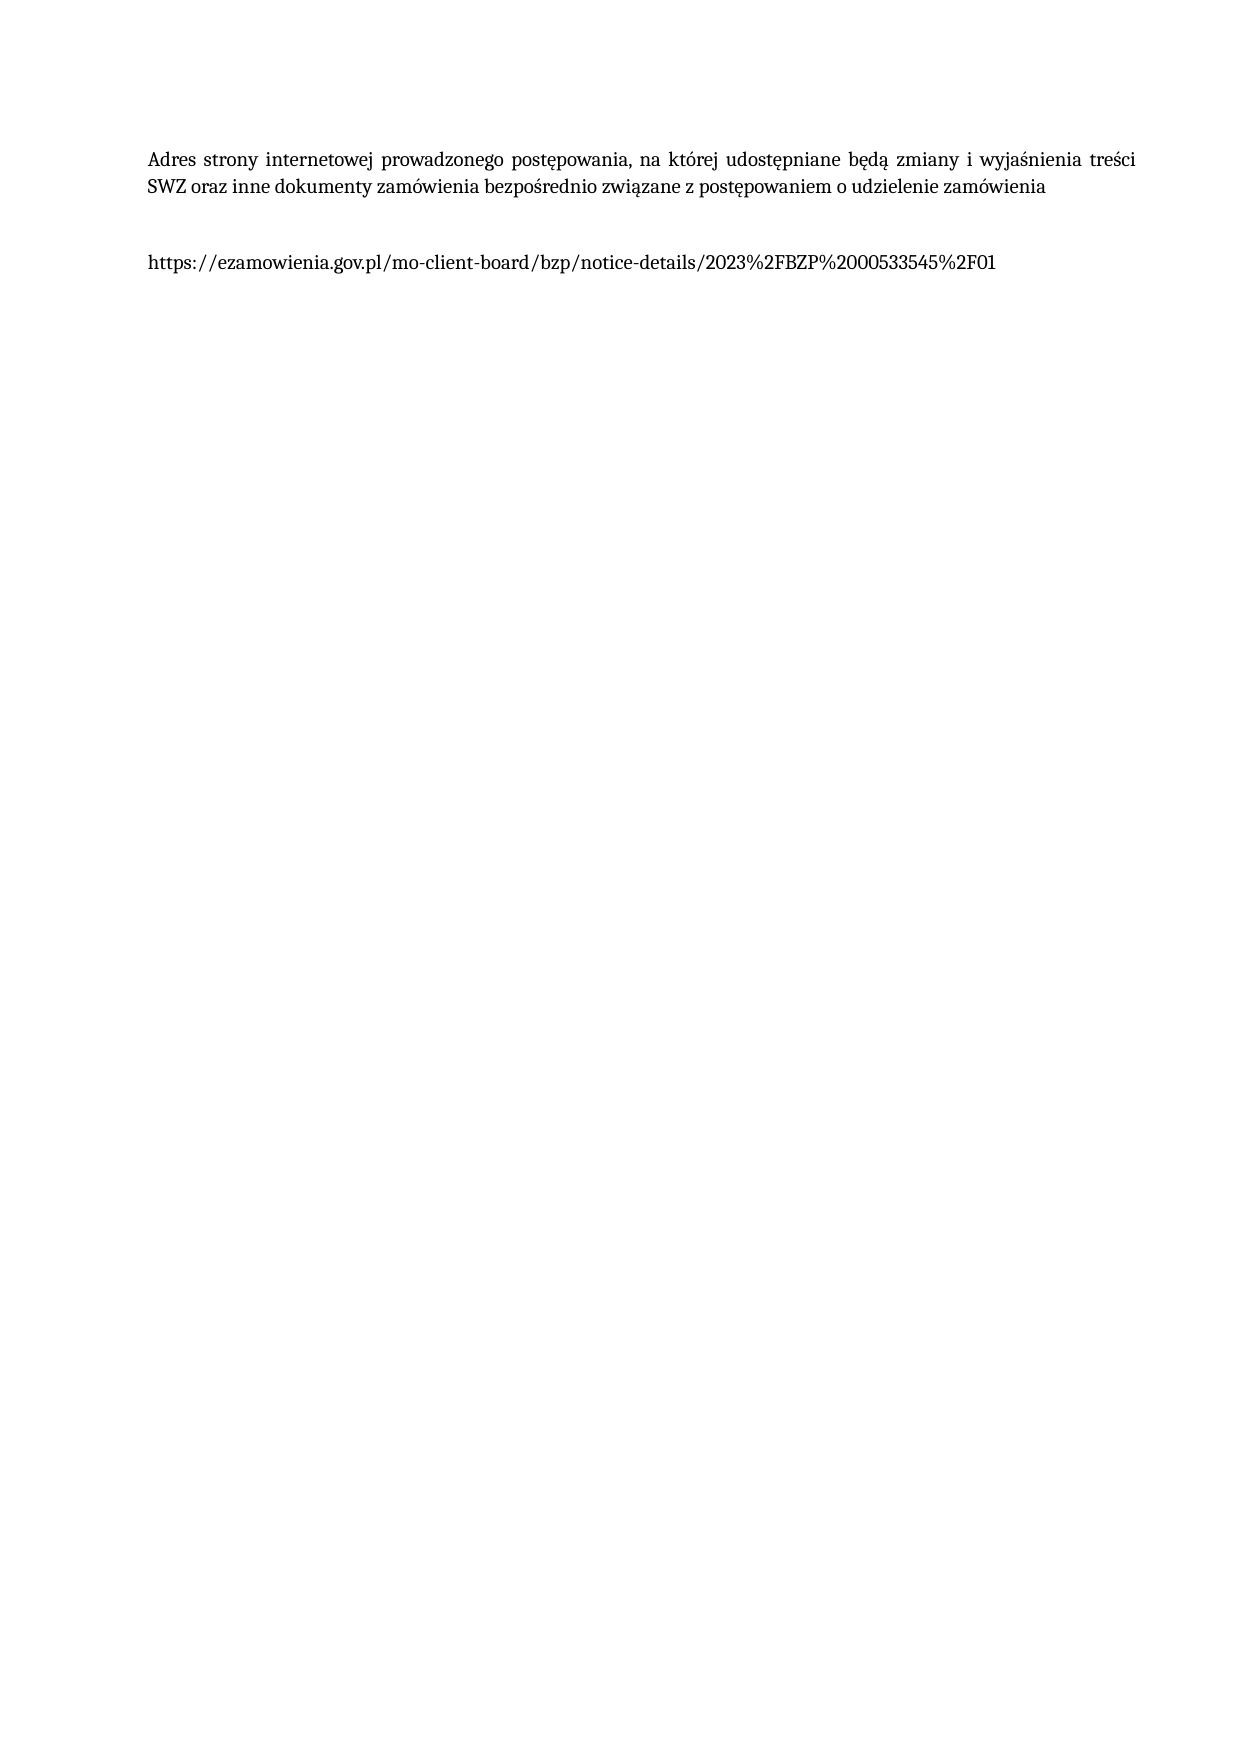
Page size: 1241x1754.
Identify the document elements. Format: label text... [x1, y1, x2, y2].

text Adres strony internetowej prowadzonego postępowania, na której udostępniane będą zmiany i wyjaśnienia treści SWZ oraz inne dokumenty zamówienia bezpośrednio związane z postępowaniem o udzielenie zamówienia [148, 148, 1137, 199]
text https://ezamowienia.gov.pl/mo-client-board/bzp/notice-details/2023%2FBZP%2000533545%2F01 [148, 251, 1137, 274]
